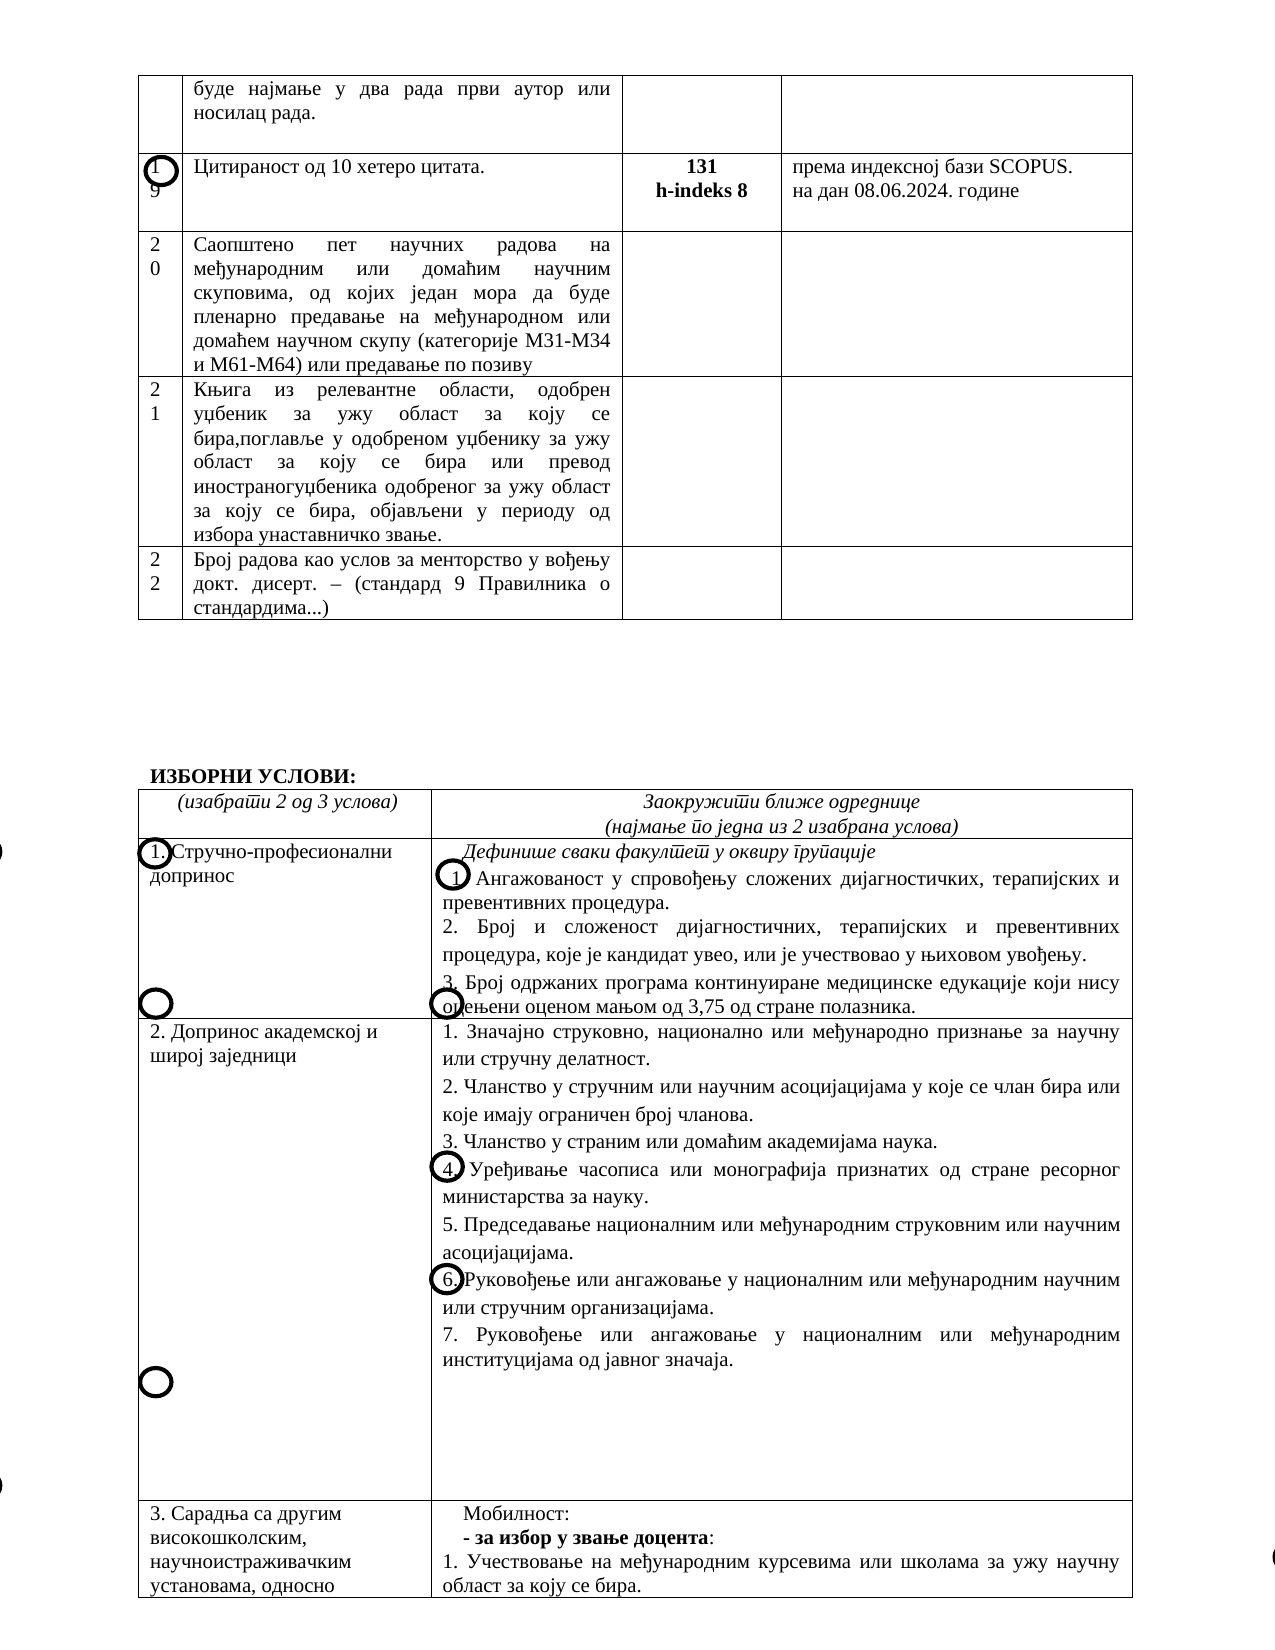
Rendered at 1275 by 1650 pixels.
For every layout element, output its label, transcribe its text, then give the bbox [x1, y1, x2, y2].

table_header Заокружити ближе одреднице (најмање пo једна из 2 изабрана услова) [432, 790, 1132, 838]
table_cell 21 [139, 377, 182, 546]
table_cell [183, 76, 622, 153]
table_cell према индексној бази SCOPUS. на дан 08.06.2024. године [782, 154, 1132, 231]
table_cell 18 [139, 76, 182, 153]
table_cell [782, 232, 1132, 376]
table_cell [782, 547, 1132, 619]
text ИЗБОРНИ УСЛОВИ: [150, 764, 1125, 788]
table_cell [782, 377, 1132, 546]
table_cell 1. Стручно-професионални допринос [139, 839, 431, 1018]
table_cell Број радова као услов за менторство у вођењу докт. дисерт. – (стандард 9 Правилника о стандардима...) [183, 547, 622, 619]
table_cell [623, 547, 781, 619]
table_cell [623, 76, 781, 153]
table_header (изабрати 2 од 3 услова) [139, 790, 431, 838]
table_cell [623, 377, 781, 546]
table_cell Саопштено пет научних радова на међународним или домаћим научним скуповима, од којих један мора да буде пленарно предавање на међународном или домаћем научном скупу (категорије М31-М34 и М61-М64) или предавање по позиву [183, 232, 622, 376]
table_cell [623, 232, 781, 376]
table_cell Књига из релевантне области, одобрен уџбеник за ужу област за коју се бира,поглавље у одобреном уџбенику за ужу област за коју се бира или превод иностраногуџбеника одобреног за ужу област за коју се бира, објављени у периоду од избора унаставничко звање. [183, 377, 622, 546]
table_cell 2. Допринос академској и широј заједници [139, 1019, 431, 1500]
table_cell 20 [139, 232, 182, 376]
table_cell 1. Значајно струковно, национално или међународно признање за научну или стручну делатност. 2. Чланство у стручним или научним асоцијацијама у које се члан бира или које имају ограничен број чланова. 3. Чланство у страним или домаћим академијама наука. 4. Уређивање часописа или монографија признатих од стране ресорног министарства за науку. 5. Председавање националним или међународним струковним или научним асоцијацијама. 6. Руковођење или ангажовање у националним или међународним научним или стручним организацијама. 7. Руковођење или ангажовање у националним или међународним институцијама од јавног значаја. [432, 1019, 1132, 1500]
table_cell 19 [139, 154, 182, 231]
table_cell 22 [139, 547, 182, 619]
table_cell [782, 76, 1132, 153]
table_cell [432, 1501, 1132, 1597]
table_cell Цитираност од 10 хетеро цитата. [183, 154, 622, 231]
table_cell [139, 1501, 431, 1597]
table_cell 131 h-indeks 8 [623, 154, 781, 231]
table_cell Дефинише сваки факултет у оквиру групације 1. Ангажованост у спровођењу сложених дијагностичких, терапијских и превентивних процедура. 2. Број и сложеност дијагностичних, терапијских и превентивних процедура, које је кандидат увео, или је учествовао у њиховом увођењу. 3. Број одржаних програма континуиране медицинске едукације који нису оцењени оценом мањом од 3,75 од стране полазника. [432, 839, 1132, 1018]
